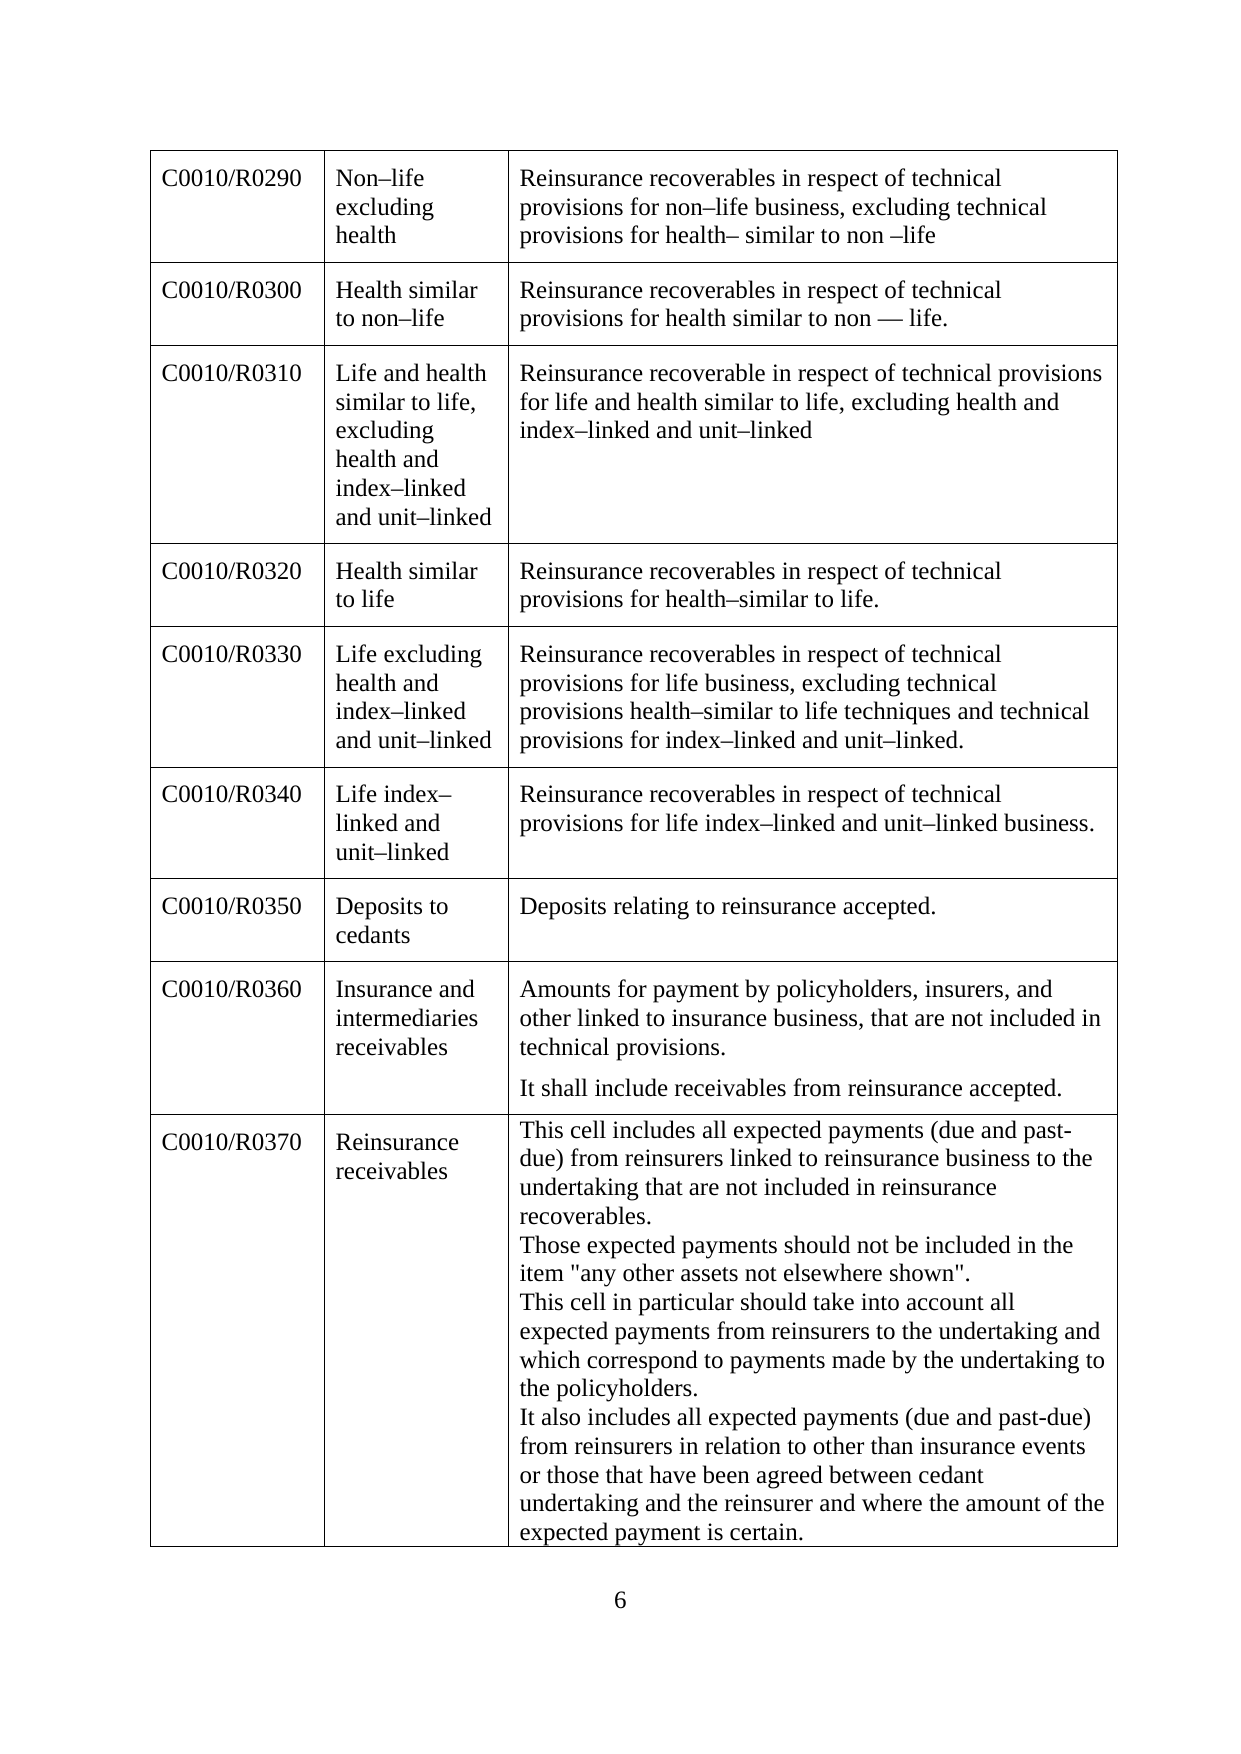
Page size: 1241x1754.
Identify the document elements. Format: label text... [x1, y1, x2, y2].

table_cell Reinsurance recoverables in respect of technical provisions for non–life business, excluding technical provisions for health– similar to non –life [509, 151, 1117, 262]
table_cell Reinsurance recoverable in respect of technical provisions for life and health similar to life, excluding health and index–linked and unit–linked [509, 346, 1117, 543]
table_cell Reinsurance recoverables in respect of technical provisions for health similar to non — life. [509, 263, 1117, 345]
table_cell Health similar to non–life [325, 263, 508, 345]
table_cell Reinsurance recoverables in respect of technical provisions for life business, excluding technical provisions health–similar to life techniques and technical provisions for index–linked and unit–linked. [509, 627, 1117, 766]
table_cell Deposits to cedants [325, 879, 508, 961]
table_cell C0010/R0290 [151, 151, 324, 262]
table_cell C0010/R0360 [151, 962, 324, 1114]
table_cell Life and health similar to life, excluding health and index–linked and unit–linked [325, 346, 508, 543]
table_cell Health similar to life [325, 544, 508, 626]
table_cell Deposits relating to reinsurance accepted. [509, 879, 1117, 961]
table_cell C0010/R0370 [151, 1115, 324, 1546]
table_cell C0010/R0310 [151, 346, 324, 543]
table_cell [325, 1115, 508, 1546]
table_cell C0010/R0340 [151, 768, 324, 878]
table_cell Reinsurance recoverables in respect of technical provisions for life index–linked and unit–linked business. [509, 768, 1117, 878]
table_cell Non–life excluding health [325, 151, 508, 262]
table_cell Amounts for payment by policyholders, insurers, and other linked to insurance business, that are not included in technical provisions. It shall include receivables from reinsurance accepted. [509, 962, 1117, 1114]
table_cell C0010/R0300 [151, 263, 324, 345]
table_cell C0010/R0320 [151, 544, 324, 626]
table_cell Life excluding health and index–linked and unit–linked [325, 627, 508, 766]
table_cell C0010/R0330 [151, 627, 324, 766]
table_cell Life index–linked and unit–linked [325, 768, 508, 878]
table_cell Insurance and intermediaries receivables [325, 962, 508, 1114]
table_cell Reinsurance recoverables in respect of technical provisions for health–similar to life. [509, 544, 1117, 626]
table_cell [509, 1115, 1117, 1546]
table_cell C0010/R0350 [151, 879, 324, 961]
